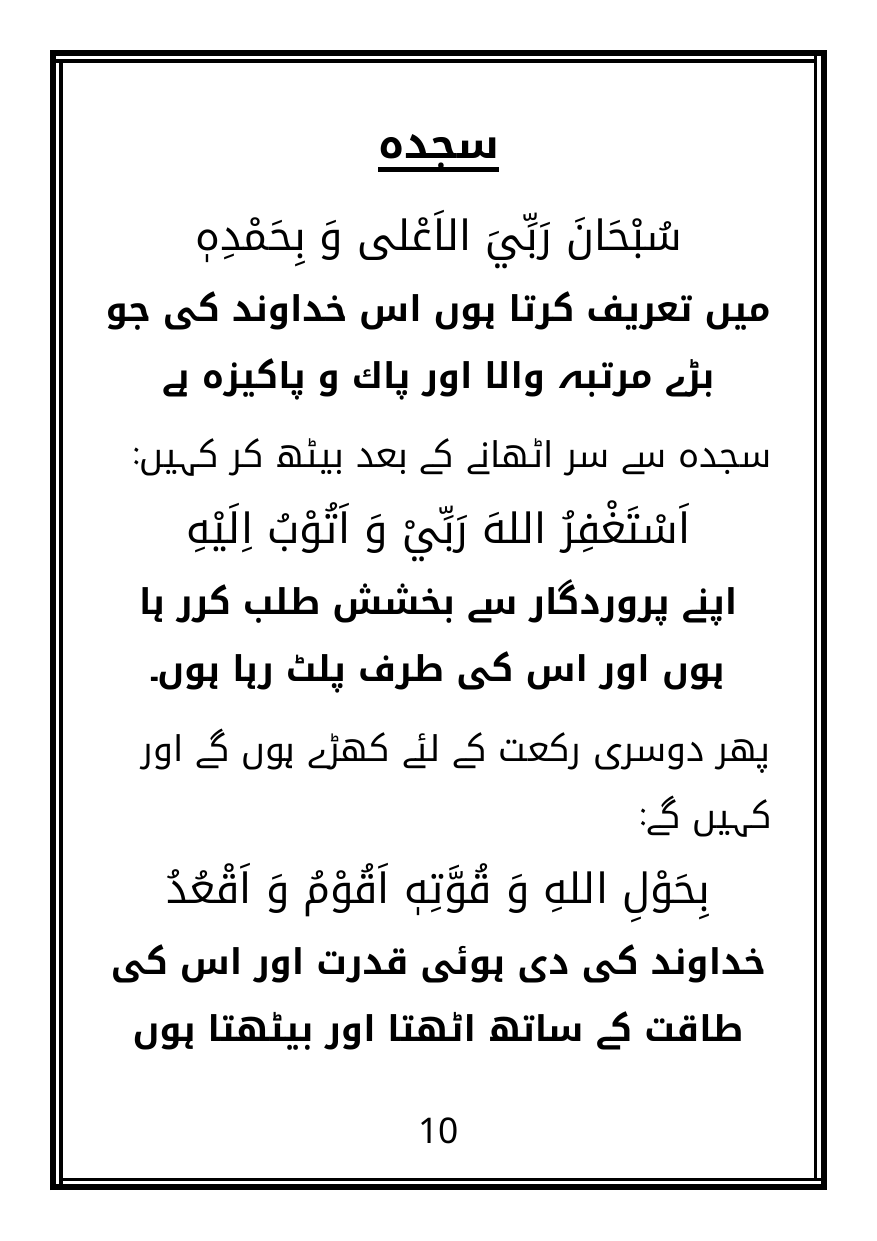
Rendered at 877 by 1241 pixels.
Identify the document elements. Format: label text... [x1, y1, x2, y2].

text سجدہ سے سر اٹھانے كے بعد بیٹھ كر كہیں: [105, 422, 772, 490]
text اَسْتَغْفِرُ اللهَ رَبِّيْ وَ اَتُوْبُ اِلَيْهِ [105, 490, 772, 569]
text میں تعریف كرتا ہوں اس خداوند كی جو بڑے مرتبہ والا اور پاك و پاكیزہ ہے [105, 276, 772, 410]
text اپنے پروردگار سے بخشش طلب كرر ہا ہوں اور اس كی طرف پلٹ رہا ہوں۔ [105, 569, 772, 703]
text خداوند كی دی ہوئی قدرت اور اس كی طاقت كے ساتھ اٹھتا اور بیٹھتا ہوں [105, 929, 772, 1063]
subtitle سجدہ [105, 105, 772, 184]
text پھر دوسری ركعت كے لئے كھڑے ہوں گے اور كہیں گے: [105, 716, 772, 850]
text سُبْحَانَ رَبِّيَ الاَعْلى وَ بِحَمْدِهٖ [105, 197, 772, 276]
text بِحَوْلِ اللهِ وَ قُوَّتِهٖ اَقُوْمُ وَ اَقْعُدُ [105, 850, 772, 929]
